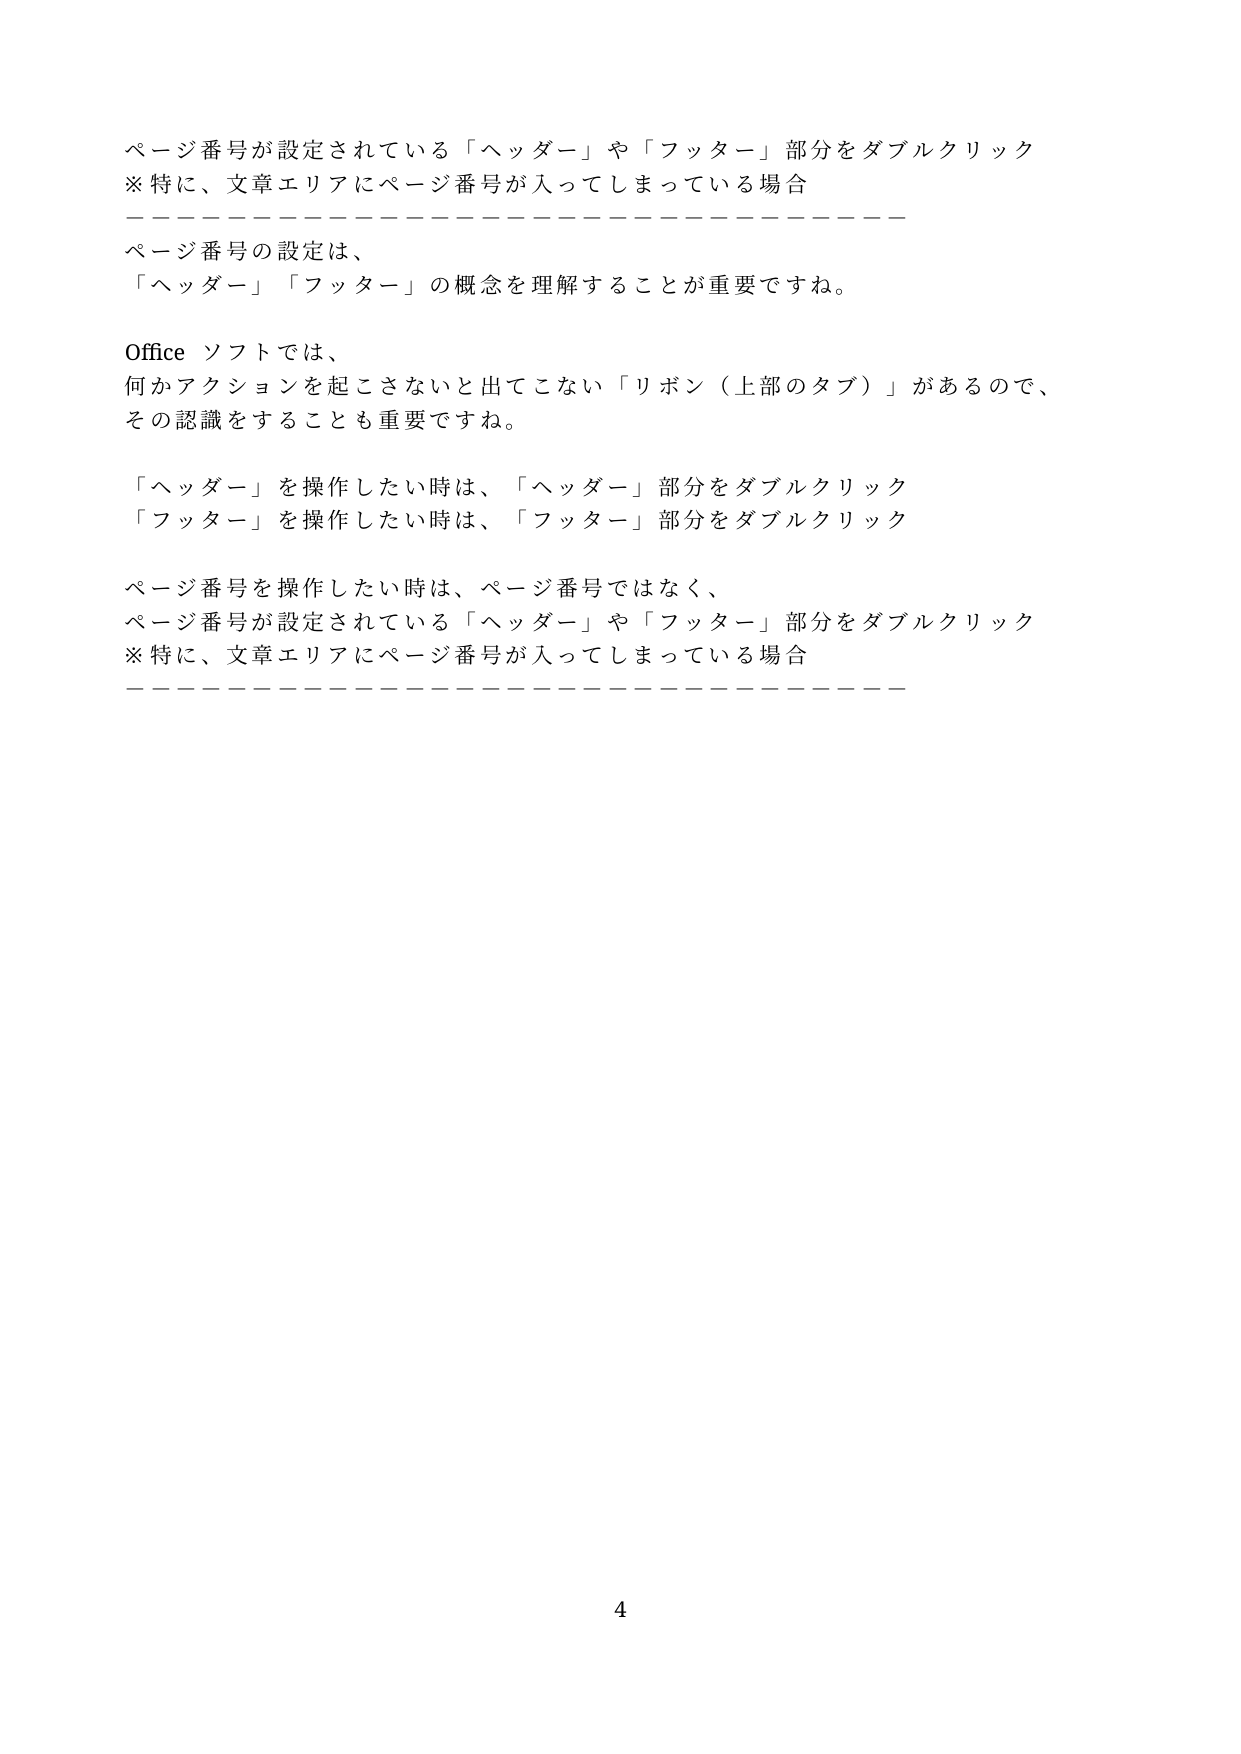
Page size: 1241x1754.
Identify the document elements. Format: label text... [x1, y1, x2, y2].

text Officeソフトでは、 [124, 334, 1116, 368]
text ページ番号が設定されている「ヘッダー」や「フッター」部分をダブルクリック [124, 133, 1116, 166]
text 「フッター」を操作したい時は、「フッター」部分をダブルクリック [124, 503, 1116, 536]
text ページ番号の設定は、 [124, 233, 1116, 267]
text 何かアクションを起こさないと出てこない「リボン（上部のタブ）」があるので、 [124, 368, 1116, 402]
text ※特に、文章エリアにページ番号が入ってしまっている場合 [124, 166, 1116, 200]
text －－－－－－－－－－－－－－－－－－－－－－－－－－－－－－－ [124, 200, 1116, 233]
text －－－－－－－－－－－－－－－－－－－－－－－－－－－－－－－ [124, 671, 1116, 704]
text ※特に、文章エリアにページ番号が入ってしまっている場合 [124, 637, 1116, 671]
text ページ番号が設定されている「ヘッダー」や「フッター」部分をダブルクリック [124, 604, 1116, 637]
text 「ヘッダー」「フッター」の概念を理解することが重要ですね。 [124, 267, 1116, 301]
text 「ヘッダー」を操作したい時は、「ヘッダー」部分をダブルクリック [124, 469, 1116, 503]
text ページ番号を操作したい時は、ページ番号ではなく、 [124, 570, 1116, 604]
text その認識をすることも重要ですね。 [124, 402, 1116, 435]
